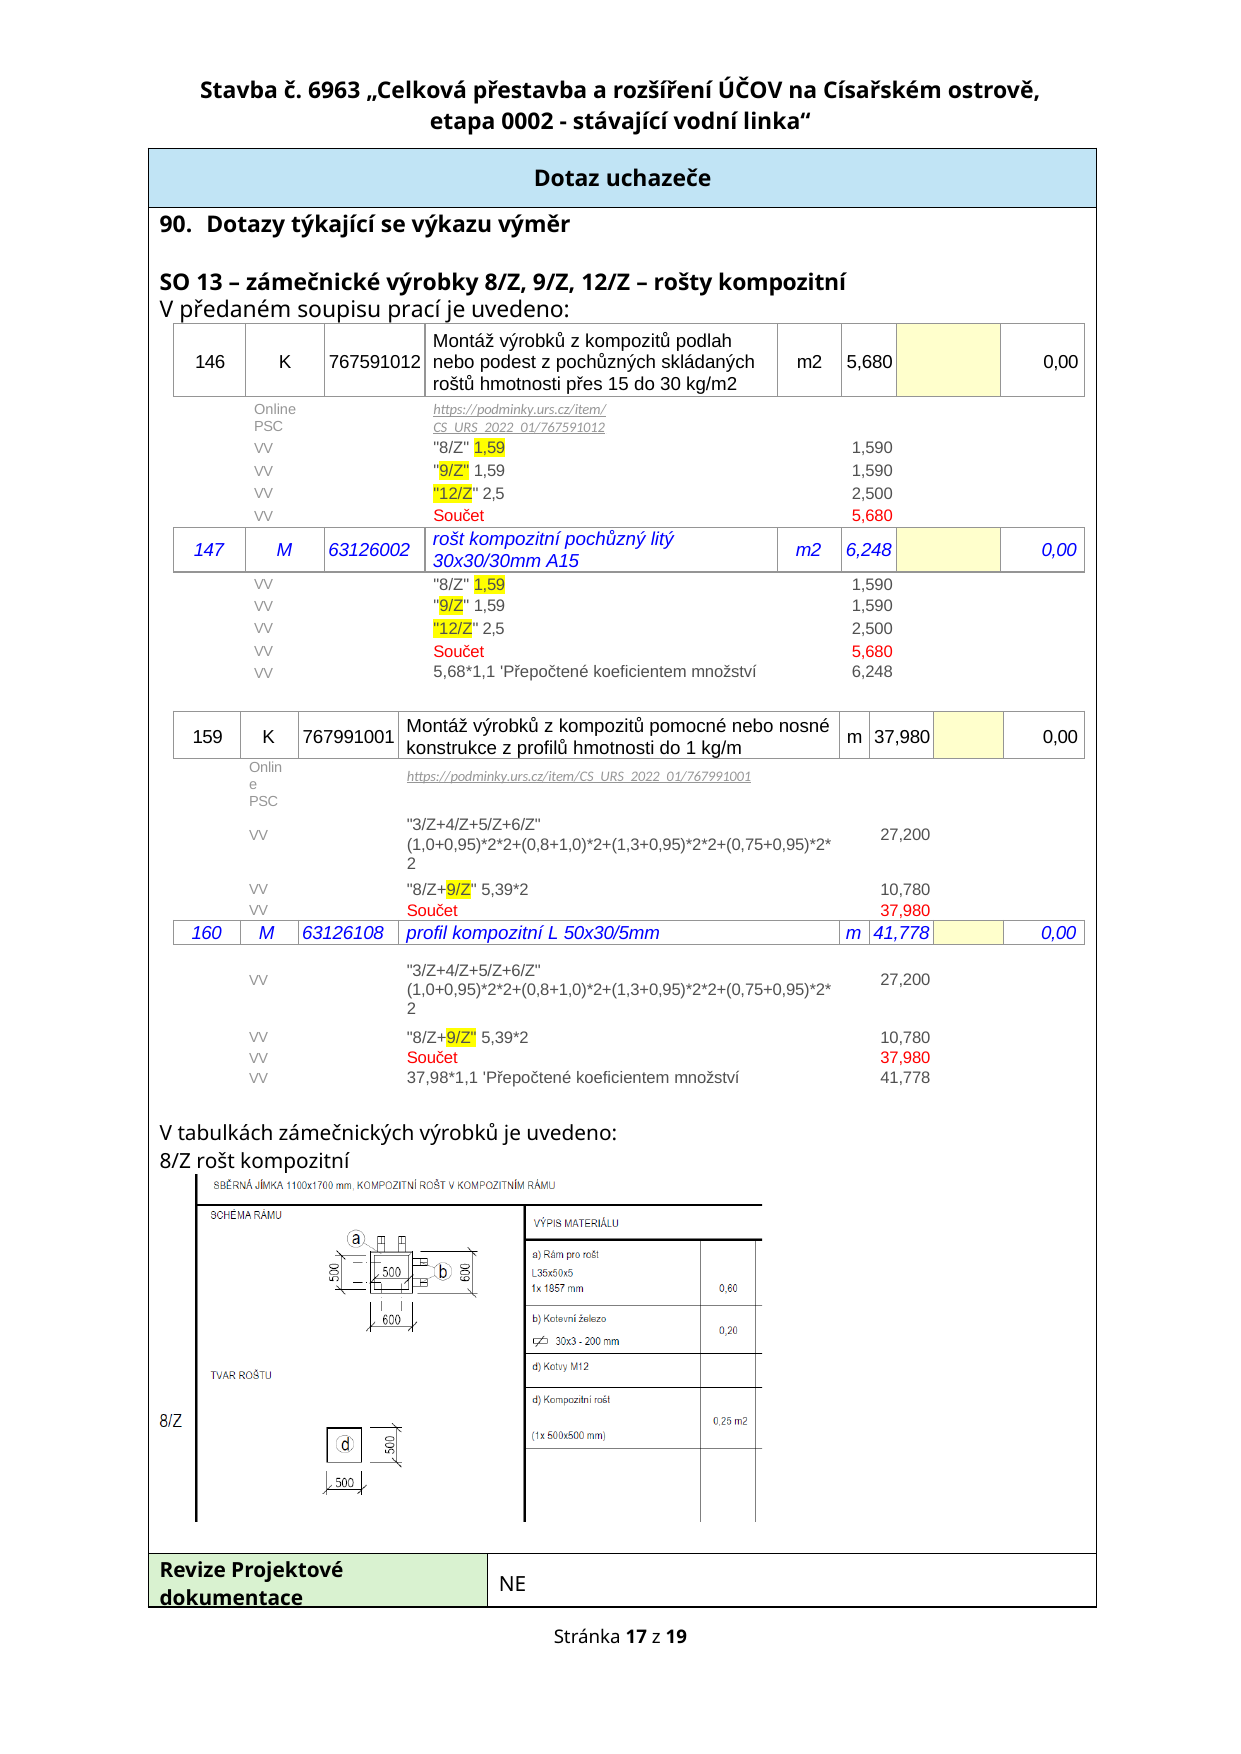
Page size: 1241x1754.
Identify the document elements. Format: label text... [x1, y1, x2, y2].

table_cell NE [488, 1554, 1096, 1606]
table_cell Revize Projektové dokumentace [149, 1554, 487, 1606]
table_header Dotaz uchazeče [149, 149, 1096, 207]
picture [159, 1174, 763, 1522]
